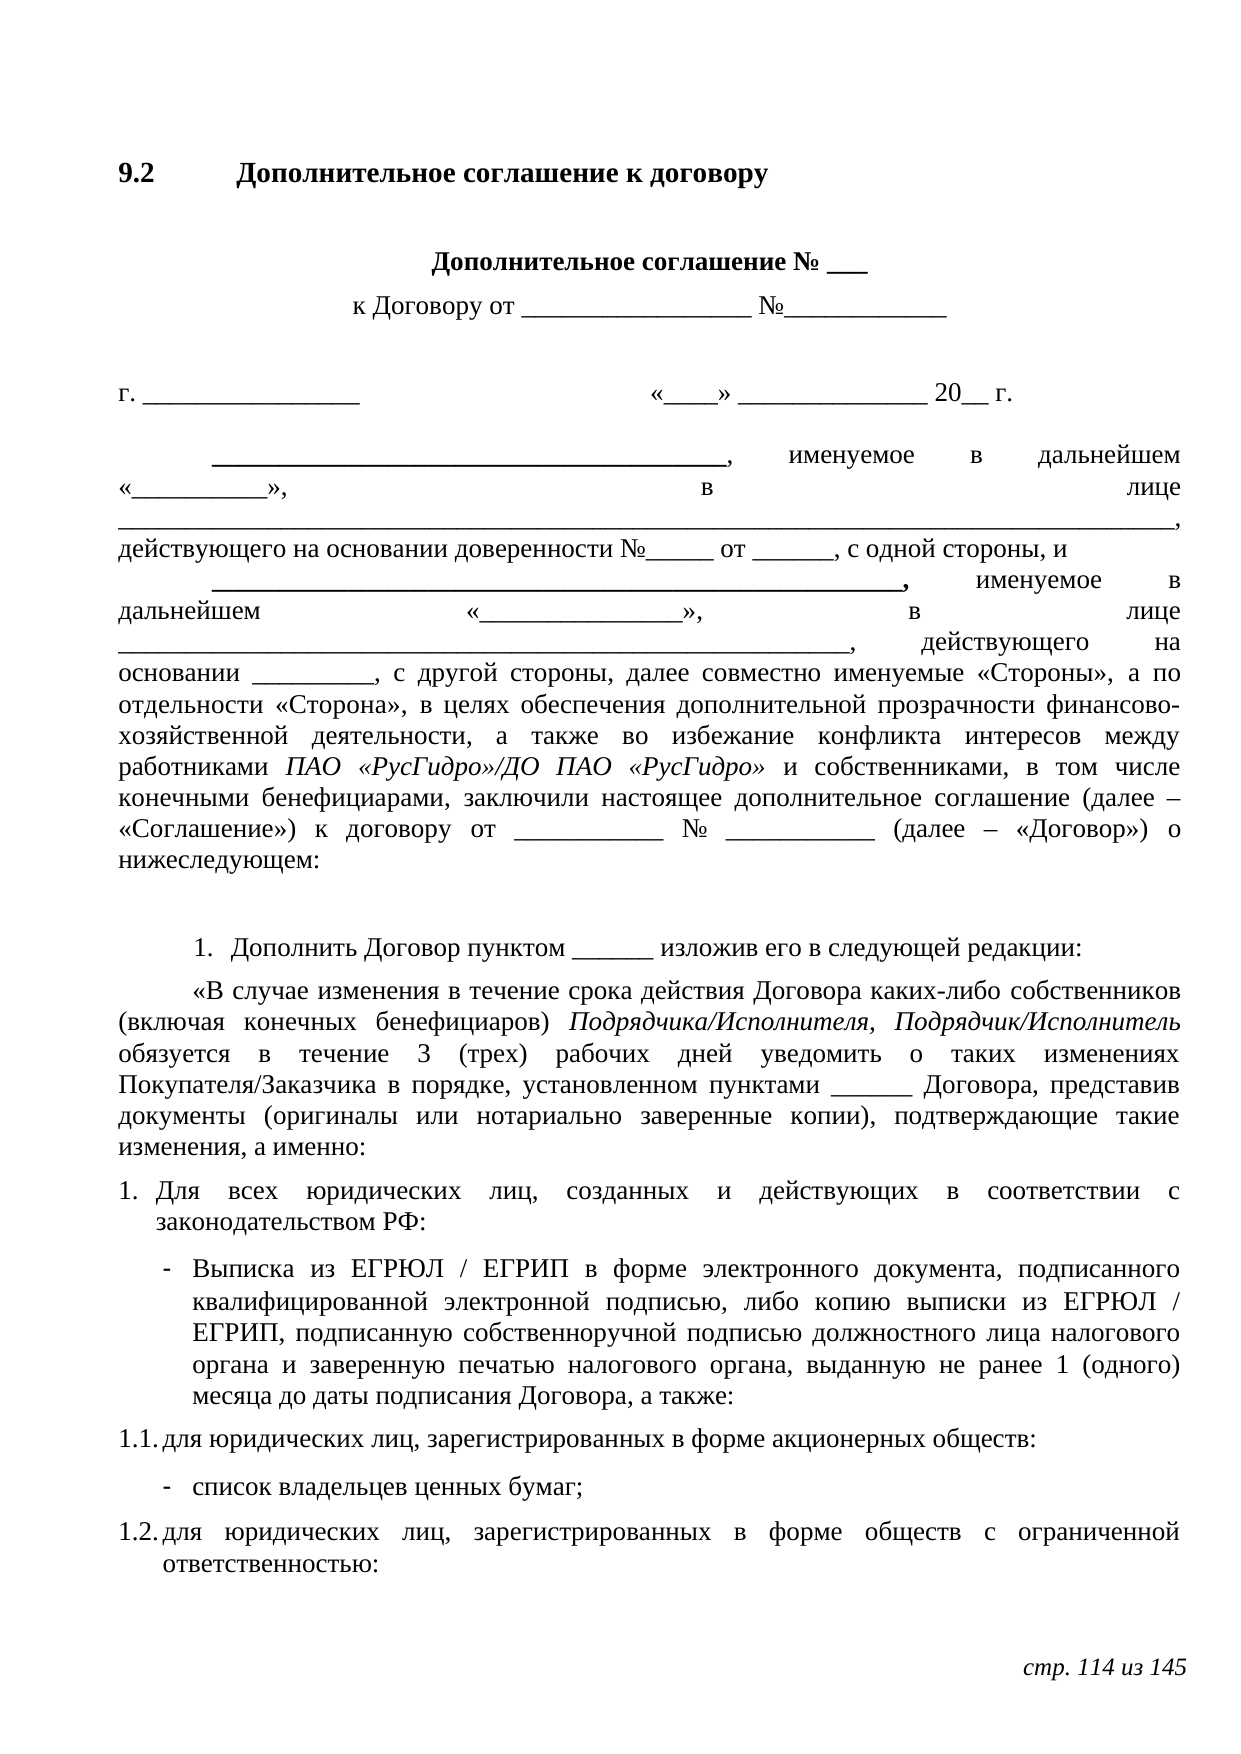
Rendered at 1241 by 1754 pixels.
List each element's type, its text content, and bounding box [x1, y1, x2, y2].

list для юридических лиц, зарегистрированных в форме обществ с ограниченной ответственностью: [118, 1516, 1181, 1578]
list для юридических лиц, зарегистрированных в форме акционерных обществ: [118, 1422, 1181, 1454]
list Дополнить Договор пунктом ______ изложив его в следующей редакции: [193, 931, 1181, 962]
list Выписка из ЕГРЮЛ / ЕГРИП в форме электронного документа, подписанного квалифицированной электронной подписью, либо копию выписки из ЕГРЮЛ / ЕГРИП, подписанную собственноручной подписью должностного лица налогового органа и заверенную печатью налогового органа, выданную не ранее 1 (одного) месяца до даты подписания Договора, а также: [162, 1248, 1181, 1410]
list список владельцев ценных бумаг; [162, 1466, 1181, 1503]
text Дополнительное соглашение № ___ [118, 245, 1181, 276]
text ______________________________________, именуемое в дальнейшем «__________», в лице ______________________________________________________________________________, действующего на основании доверенности №_____ от ______, с одной стороны, и [118, 438, 1181, 563]
list Для всех юридических лиц, созданных и действующих в соответствии с законодательством РФ: [118, 1174, 1181, 1236]
text «В случае изменения в течение срока действия Договора каких-либо собственников (включая конечных бенефициаров) Подрядчика/Исполнителя, Подрядчик/Исполнитель обязуется в течение 3 (трех) рабочих дней уведомить о таких изменениях Покупателя/Заказчика в порядке, установленном пунктами ______ Договора, представив документы (оригиналы или нотариально заверенные копии), подтверждающие такие изменения, а именно: [118, 974, 1181, 1161]
text ___________________________________________________, именуемое в дальнейшем «_______________», в лице ______________________________________________________, действующего на основании _________, с другой стороны, далее совместно именуемые «Стороны», а по отдельности «Сторона», в целях обеспечения дополнительной прозрачности финансово-хозяйственной деятельности, а также во избежание конфликта интересов между работниками ПАО «РусГидро»/ДО ПАО «РусГидро» и собственниками, в том числе конечными бенефициарами, заключили настоящее дополнительное соглашение (далее – «Соглашение») к договору от ___________ № ___________ (далее – «Договор») о нижеследующем: [118, 563, 1181, 874]
text к Договору от _________________ №____________ [118, 289, 1181, 320]
subtitle Дополнительное соглашение к договору [118, 156, 1181, 189]
text г. ________________ «____» ______________ 20__ г. [118, 376, 1181, 407]
